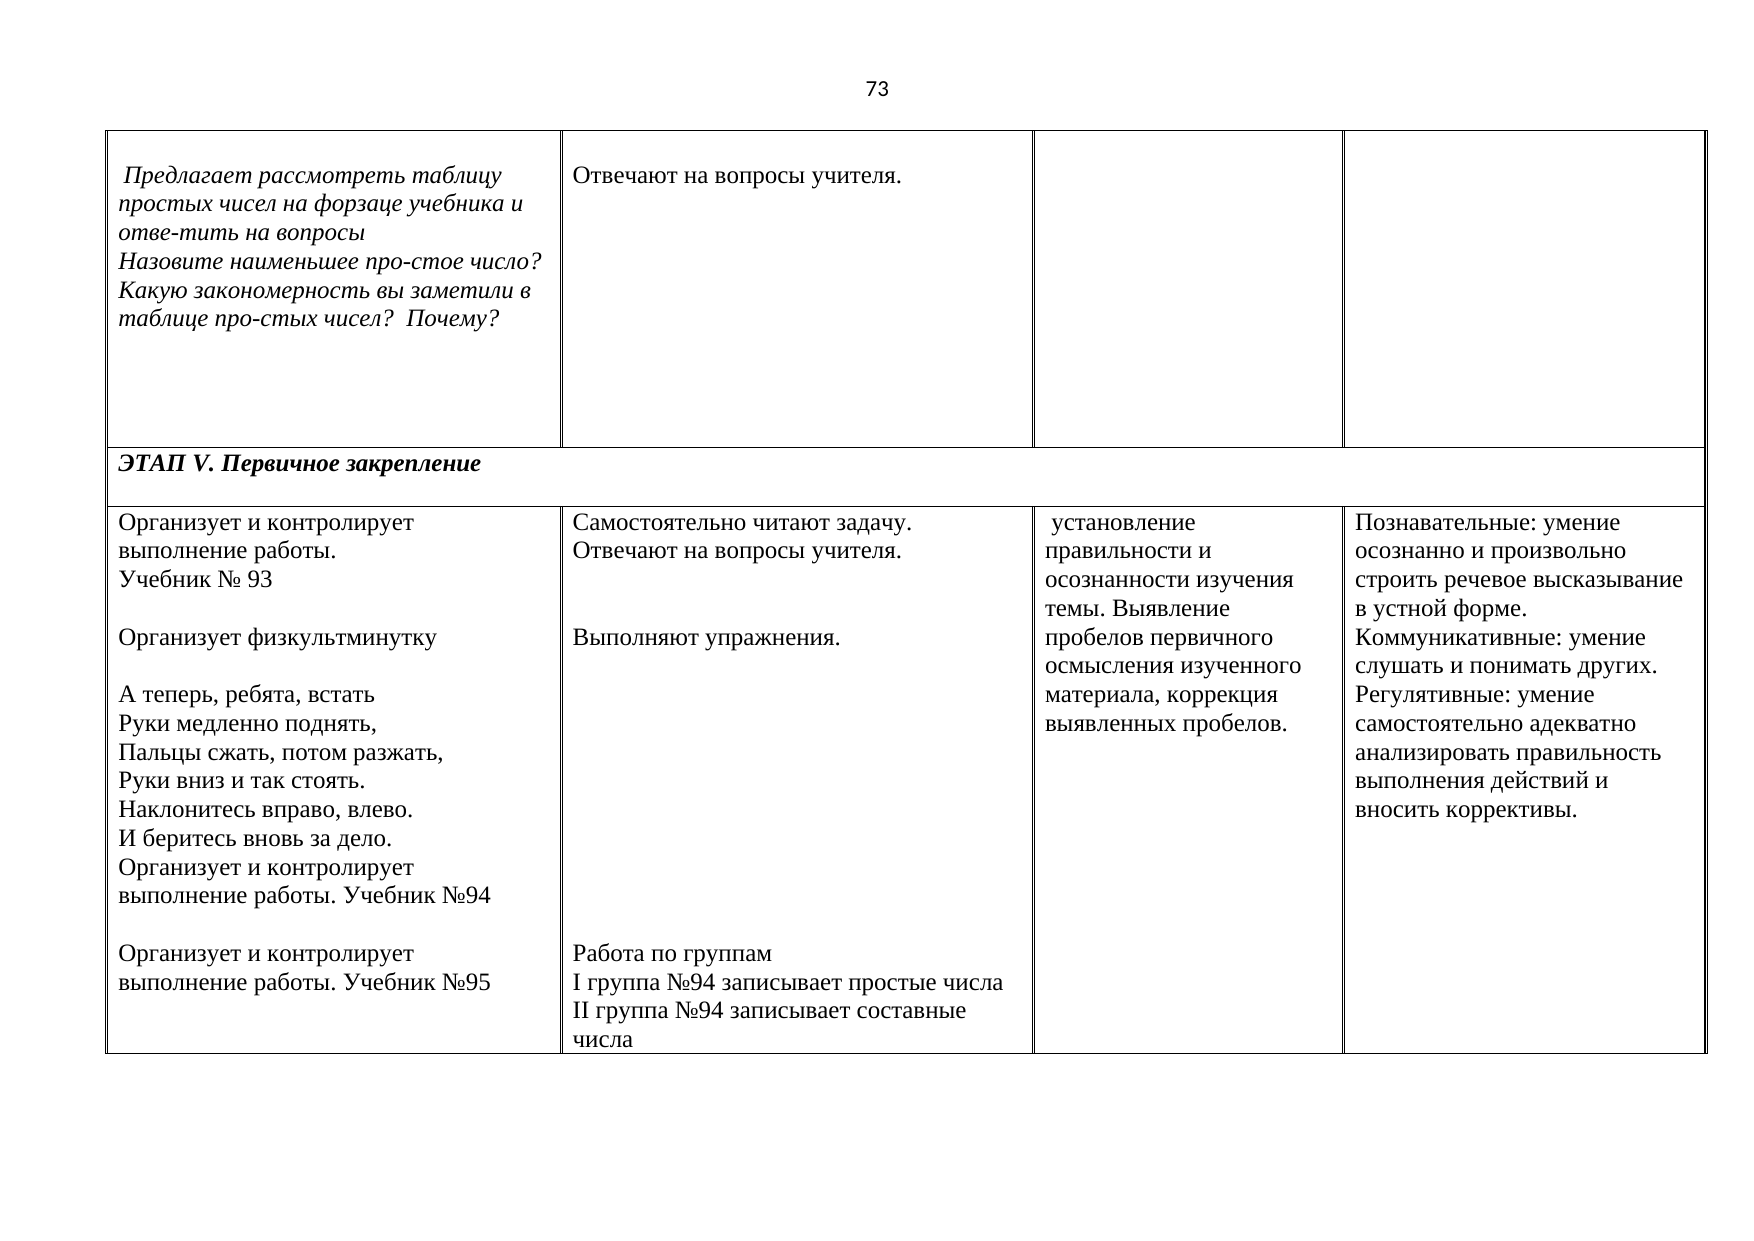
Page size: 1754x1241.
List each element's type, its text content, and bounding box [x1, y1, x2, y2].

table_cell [108, 131, 560, 447]
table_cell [1345, 131, 1704, 447]
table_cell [1345, 507, 1704, 1053]
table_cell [108, 507, 560, 1053]
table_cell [1035, 131, 1342, 447]
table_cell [563, 507, 1032, 1053]
table_cell ЭТАП V. Первичное закрепление [108, 448, 1704, 506]
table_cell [1035, 507, 1342, 1053]
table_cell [563, 131, 1032, 447]
